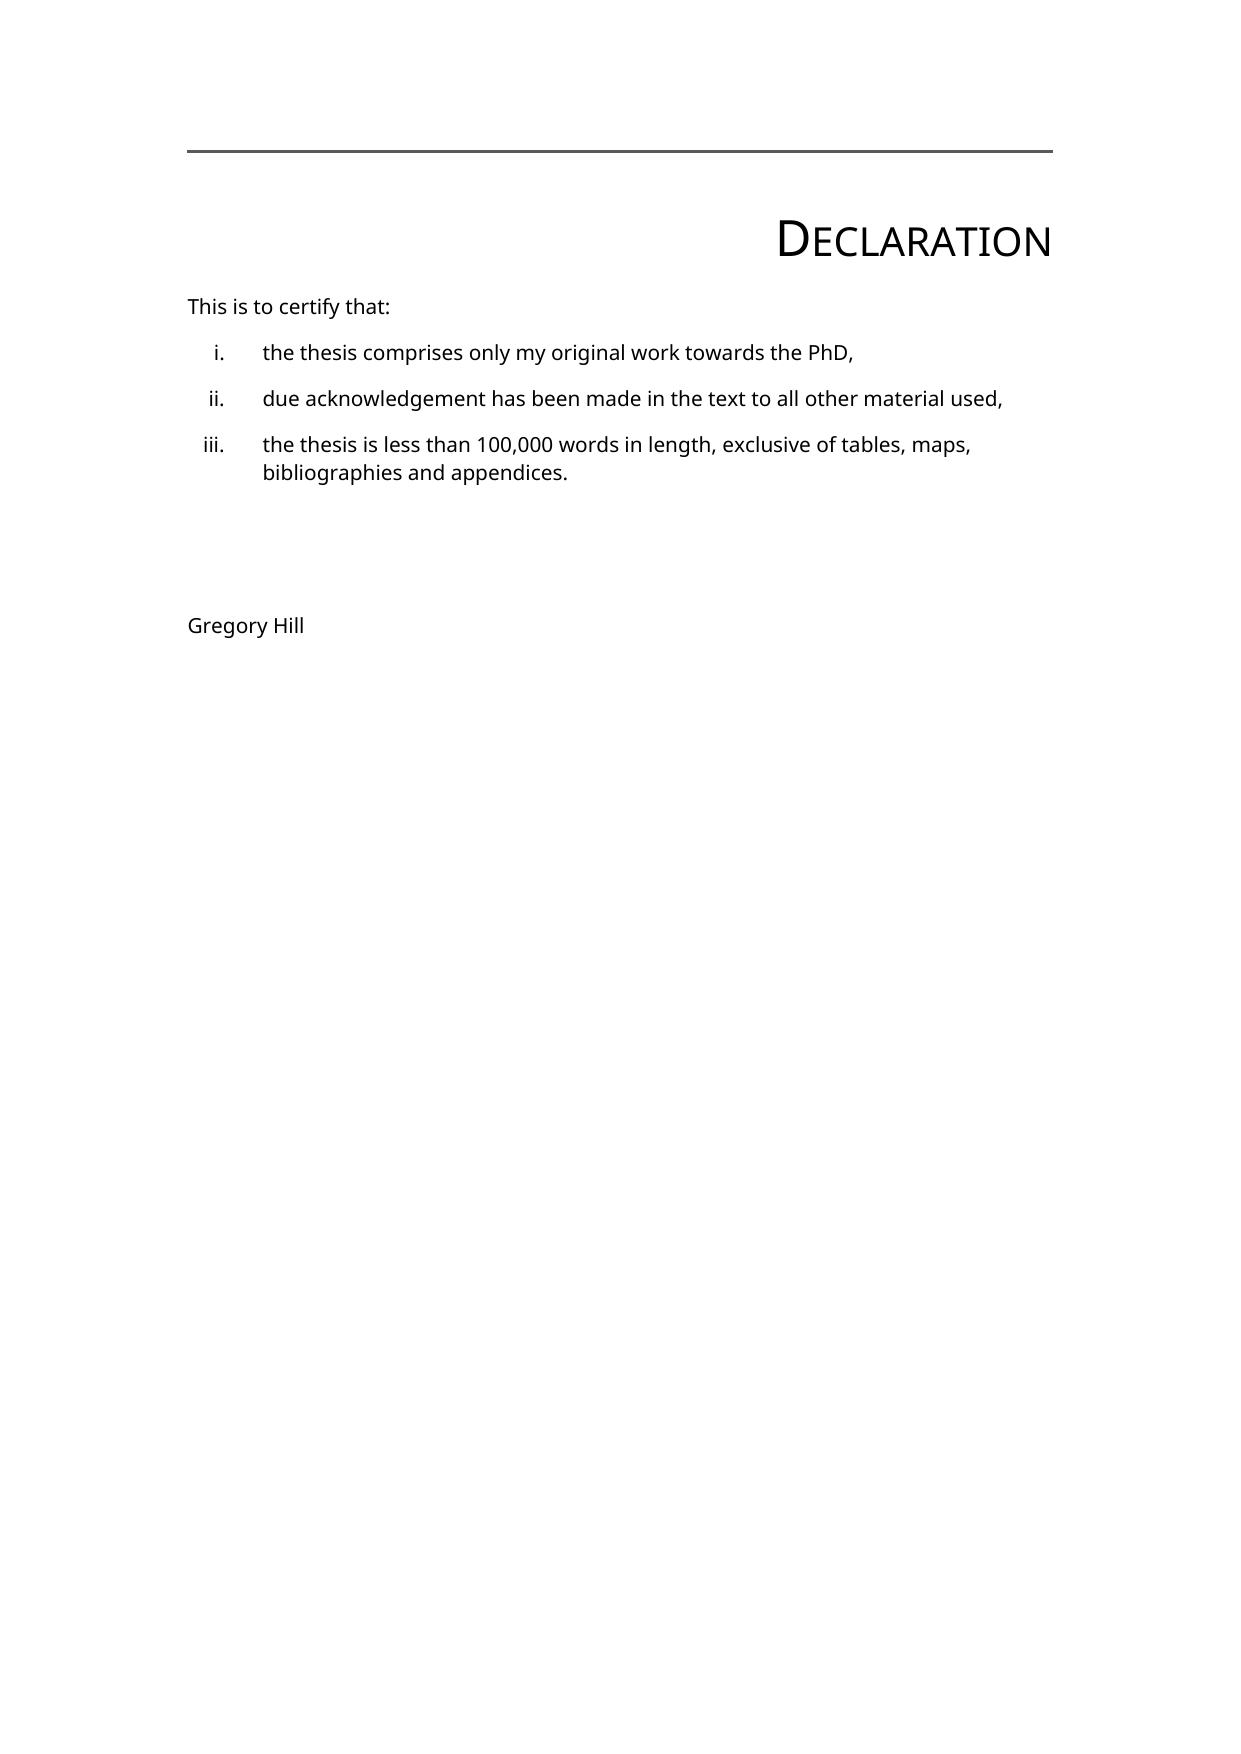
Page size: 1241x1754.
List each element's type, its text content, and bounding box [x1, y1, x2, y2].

title Declaration [187, 153, 1053, 271]
text This is to certify that: [187, 292, 1028, 321]
text Gregory Hill [187, 611, 1053, 639]
list the thesis comprises only my original work towards the PhD, [225, 338, 1028, 366]
list the thesis is less than 100,000 words in length, exclusive of tables, maps, bibliographies and appendices. [225, 430, 1028, 487]
list due acknowledgement has been made in the text to all other material used, [225, 384, 1028, 412]
